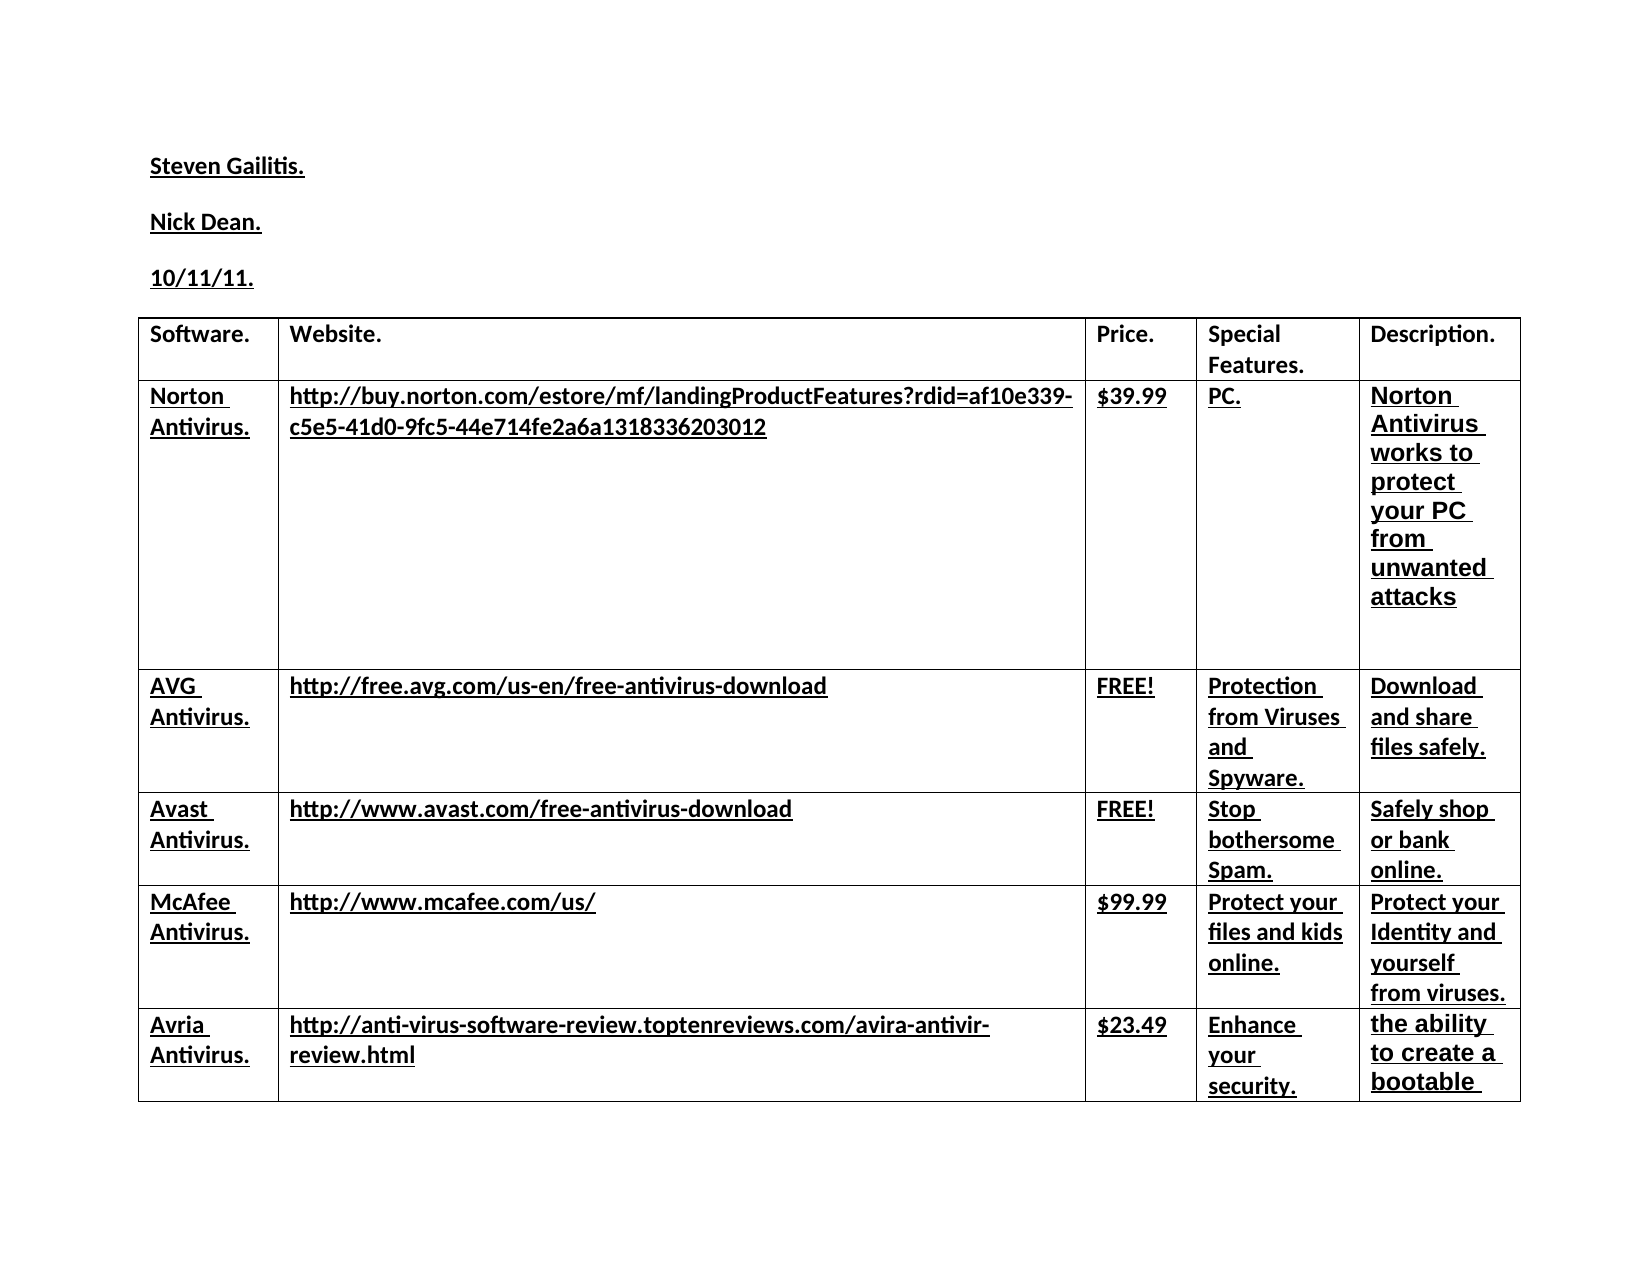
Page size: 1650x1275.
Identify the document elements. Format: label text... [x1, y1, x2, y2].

table_cell $23.49 [1086, 1009, 1196, 1101]
table_header Description. [1360, 319, 1520, 379]
table_header Price. [1086, 319, 1196, 379]
table_cell Protect your Identity and yourself from viruses. [1360, 886, 1520, 1008]
text 10/11/11. [150, 262, 1500, 292]
table_cell http://www.avast.com/free-antivirus-download [279, 793, 1085, 885]
text Steven Gailitis. [150, 150, 1500, 181]
table_cell AVG Antivirus. [139, 670, 278, 792]
table_cell http://free.avg.com/us-en/free-antivirus-download [279, 670, 1085, 792]
table_cell Download and share files safely. [1360, 670, 1520, 792]
table_cell Norton Antivirus works to protect your PC from unwanted attacks [1360, 381, 1520, 669]
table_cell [1360, 1009, 1520, 1101]
table_cell Protect your files and kids online. [1197, 886, 1359, 1008]
table_cell McAfee Antivirus. [139, 886, 278, 1008]
table_header Website. [279, 319, 1085, 379]
table_cell PC. [1197, 381, 1359, 669]
table_cell FREE! [1086, 670, 1196, 792]
table_cell Avast Antivirus. [139, 793, 278, 885]
text Nick Dean. [150, 206, 1500, 236]
table_cell Avria Antivirus. [139, 1009, 278, 1101]
table_cell Safely shop or bank online. [1360, 793, 1520, 885]
table_header Software. [139, 319, 278, 379]
table_cell Stop bothersome Spam. [1197, 793, 1359, 885]
table_cell http://www.mcafee.com/us/ [279, 886, 1085, 1008]
table_cell $39.99 [1086, 381, 1196, 669]
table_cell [279, 1009, 1085, 1101]
table_header Special Features. [1197, 319, 1359, 379]
table_cell Protection from Viruses and Spyware. [1197, 670, 1359, 792]
table_cell Norton Antivirus. [139, 381, 278, 669]
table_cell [1197, 1009, 1359, 1101]
table_cell http://buy.norton.com/estore/mf/landingProductFeatures?rdid=af10e339-c5e5-41d0-9fc5-44e714fe2a6a1318336203012 [279, 381, 1085, 669]
table_cell $99.99 [1086, 886, 1196, 1008]
table_cell FREE! [1086, 793, 1196, 885]
